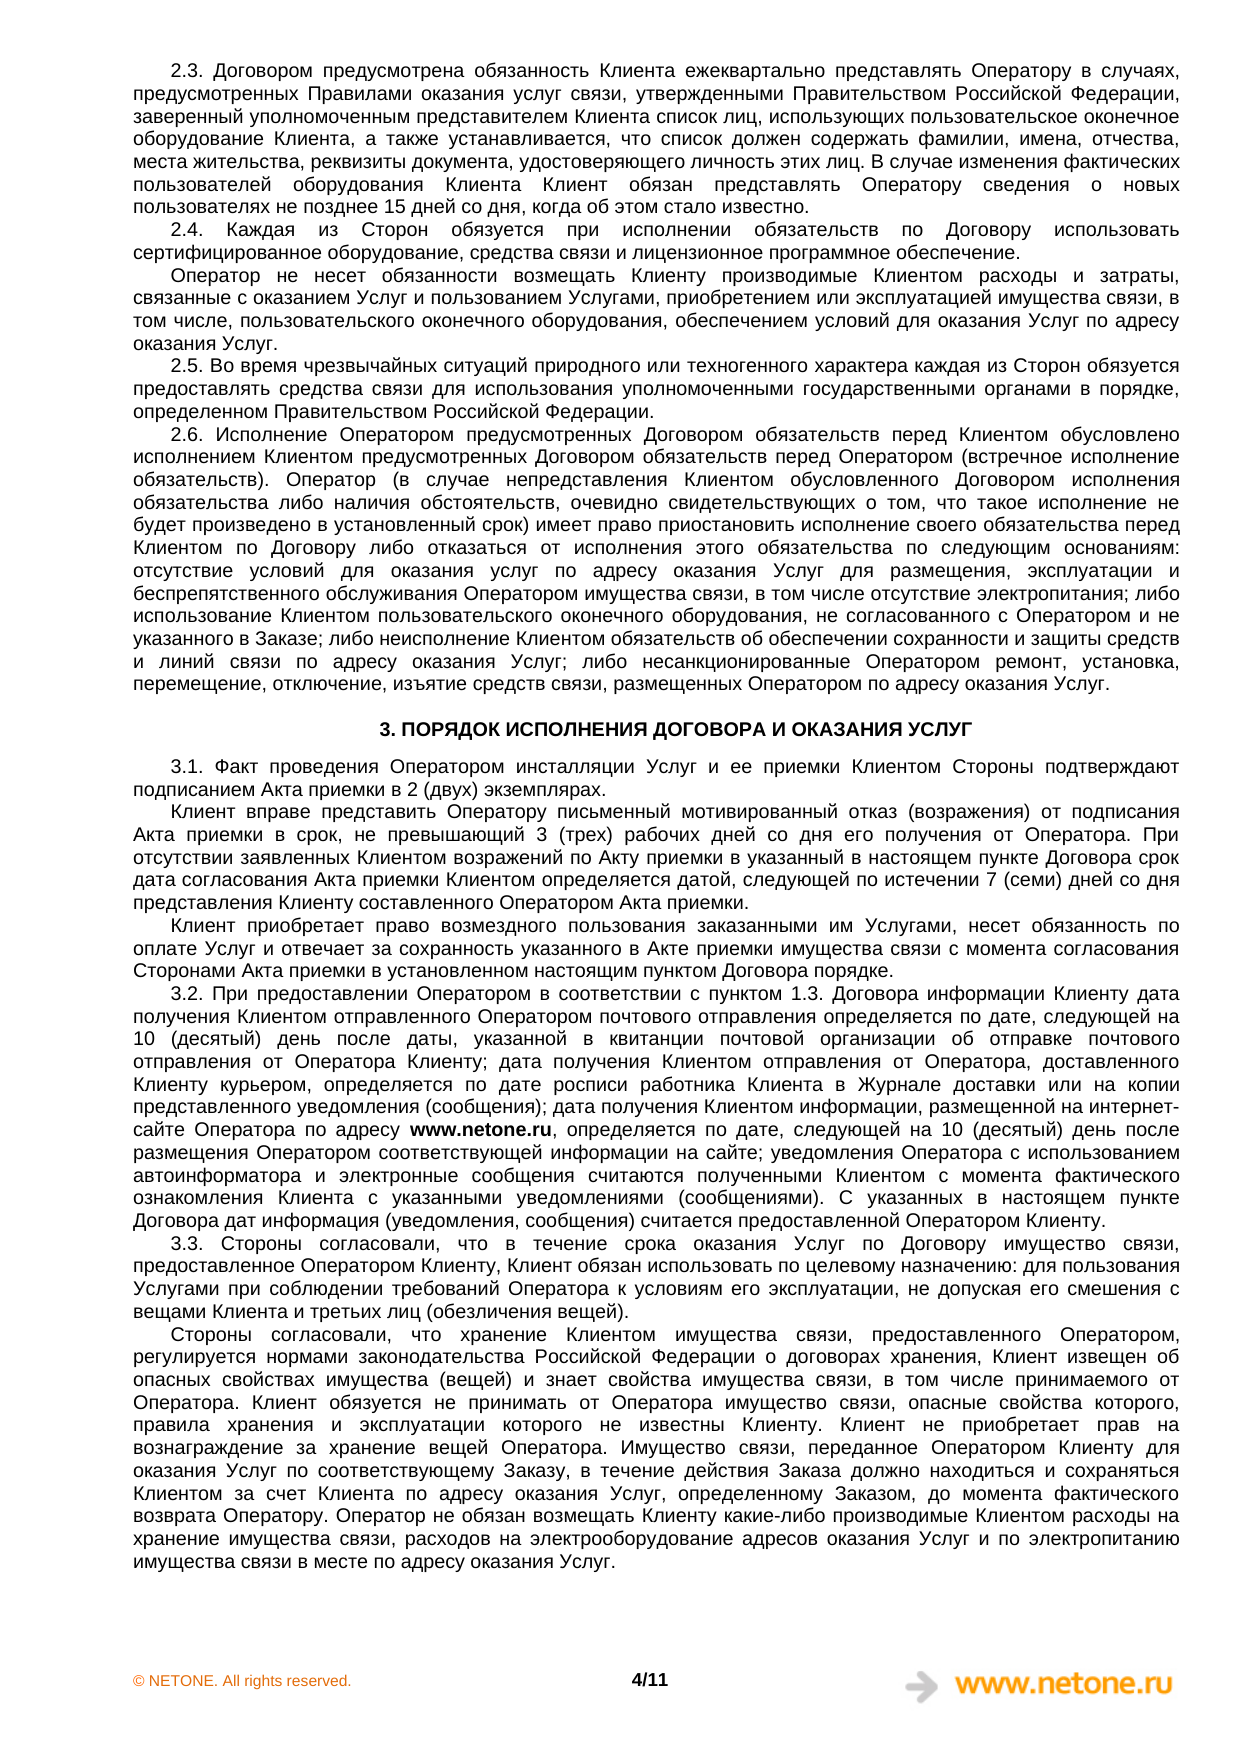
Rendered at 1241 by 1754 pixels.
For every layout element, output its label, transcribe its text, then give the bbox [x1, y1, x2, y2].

text Клиент приобретает право возмездного пользования заказанными им Услугами, несет обязанность по оплате Услуг и отвечает за сохранность указанного в Акте приемки имущества связи с момента согласования Сторонами Акта приемки в установленном настоящим пунктом Договора порядке. [133, 914, 1181, 982]
text 3. ПОРЯДОК ИСПОЛНЕНИЯ ДОГОВОРА И ОКАЗАНИЯ УСЛУГ [133, 718, 1181, 740]
text 3.3. Стороны согласовали, что в течение срока оказания Услуг по Договору имущество связи, предоставленное Оператором Клиенту, Клиент обязан использовать по целевому назначению: для пользования Услугами при соблюдении требований Оператора к условиям его эксплуатации, не допуская его смешения с вещами Клиента и третьих лиц (обезличения вещей). [133, 1232, 1181, 1322]
text Оператор не несет обязанности возмещать Клиенту производимые Клиентом расходы и затраты, связанные с оказанием Услуг и пользованием Услугами, приобретением или эксплуатацией имущества связи, в том числе, пользовательского оконечного оборудования, обеспечением условий для оказания Услуг по адресу оказания Услуг. [133, 263, 1181, 354]
text Клиент вправе представить Оператору письменный мотивированный отказ (возражения) от подписания Акта приемки в срок, не превышающий 3 (трех) рабочих дней со дня его получения от Оператора. При отсутствии заявленных Клиентом возражений по Акту приемки в указанный в настоящем пункте Договора срок дата согласования Акта приемки Клиентом определяется датой, следующей по истечении 7 (семи) дней со дня представления Клиенту составленного Оператором Акта приемки. [133, 800, 1181, 914]
text 2.4. Каждая из Сторон обязуется при исполнении обязательств по Договору использовать сертифицированное оборудование, средства связи и лицензионное программное обеспечение. [133, 218, 1181, 263]
text 3.2. При предоставлении Оператором в соответствии с пунктом 1.3. Договора информации Клиенту дата получения Клиентом отправленного Оператором почтового отправления определяется по дате, следующей на 10 (десятый) день после даты, указанной в квитанции почтовой организации об отправке почтового отправления от Оператора Клиенту; дата получения Клиентом отправления от Оператора, доставленного Клиенту курьером, определяется по дате росписи работника Клиента в Журнале доставки или на копии представленного уведомления (сообщения); дата получения Клиентом информации, размещенной на интернет-сайте Оператора по адресу www.netone.ru, определяется по дате, следующей на 10 (десятый) день после размещения Оператором соответствующей информации на сайте; уведомления Оператора с использованием автоинформатора и электронные сообщения считаются полученными Клиентом с момента фактического ознакомления Клиента с указанными уведомлениями (сообщениями). С указанных в настоящем пункте Договора дат информация (уведомления, сообщения) считается предоставленной Оператором Клиенту. [133, 982, 1181, 1232]
text 3.1. Факт проведения Оператором инсталляции Услуг и ее приемки Клиентом Стороны подтверждают подписанием Акта приемки в 2 (двух) экземплярах. [133, 755, 1181, 800]
text 2.5. Во время чрезвычайных ситуаций природного или техногенного характера каждая из Сторон обязуется предоставлять средства связи для использования уполномоченными государственными органами в порядке, определенном Правительством Российской Федерации. [133, 354, 1181, 422]
picture [868, 1648, 1208, 1732]
text 2.3. Договором предусмотрена обязанность Клиента ежеквартально представлять Оператору в случаях, предусмотренных Правилами оказания услуг связи, утвержденными Правительством Российской Федерации, заверенный уполномоченным представителем Клиента список лиц, использующих пользовательское оконечное оборудование Клиента, а также устанавливается, что список должен содержать фамилии, имена, отчества, места жительства, реквизиты документа, удостоверяющего личность этих лиц. В случае изменения фактических пользователей оборудования Клиента Клиент обязан представлять Оператору сведения о новых пользователях не позднее 15 дней со дня, когда об этом стало известно. [133, 59, 1181, 218]
text 2.6. Исполнение Оператором предусмотренных Договором обязательств перед Клиентом обусловлено исполнением Клиентом предусмотренных Договором обязательств перед Оператором (встречное исполнение обязательств). Оператор (в случае непредставления Клиентом обусловленного Договором исполнения обязательства либо наличия обстоятельств, очевидно свидетельствующих о том, что такое исполнение не будет произведено в установленный срок) имеет право приостановить исполнение своего обязательства перед Клиентом по Договору либо отказаться от исполнения этого обязательства по следующим основаниям: отсутствие условий для оказания услуг по адресу оказания Услуг для размещения, эксплуатации и беспрепятственного обслуживания Оператором имущества связи, в том числе отсутствие электропитания; либо использование Клиентом пользовательского оконечного оборудования, не согласованного с Оператором и не указанного в Заказе; либо неисполнение Клиентом обязательств об обеспечении сохранности и защиты средств и линий связи по адресу оказания Услуг; либо несанкционированные Оператором ремонт, установка, перемещение, отключение, изъятие средств связи, размещенных Оператором по адресу оказания Услуг. [133, 422, 1181, 695]
text Стороны согласовали, что хранение Клиентом имущества связи, предоставленного Оператором, регулируется нормами законодательства Российской Федерации о договорах хранения, Клиент извещен об опасных свойствах имущества (вещей) и знает свойства имущества связи, в том числе принимаемого от Оператора. Клиент обязуется не принимать от Оператора имущество связи, опасные свойства которого, правила хранения и эксплуатации которого не известны Клиенту. Клиент не приобретает прав на вознаграждение за хранение вещей Оператора. Имущество связи, переданное Оператором Клиенту для оказания Услуг по соответствующему Заказу, в течение действия Заказа должно находиться и сохраняться Клиентом за счет Клиента по адресу оказания Услуг, определенному Заказом, до момента фактического возврата Оператору. Оператор не обязан возмещать Клиенту какие-либо производимые Клиентом расходы на хранение имущества связи, расходов на электрооборудование адресов оказания Услуг и по электропитанию имущества связи в месте по адресу оказания Услуг. [133, 1322, 1181, 1572]
